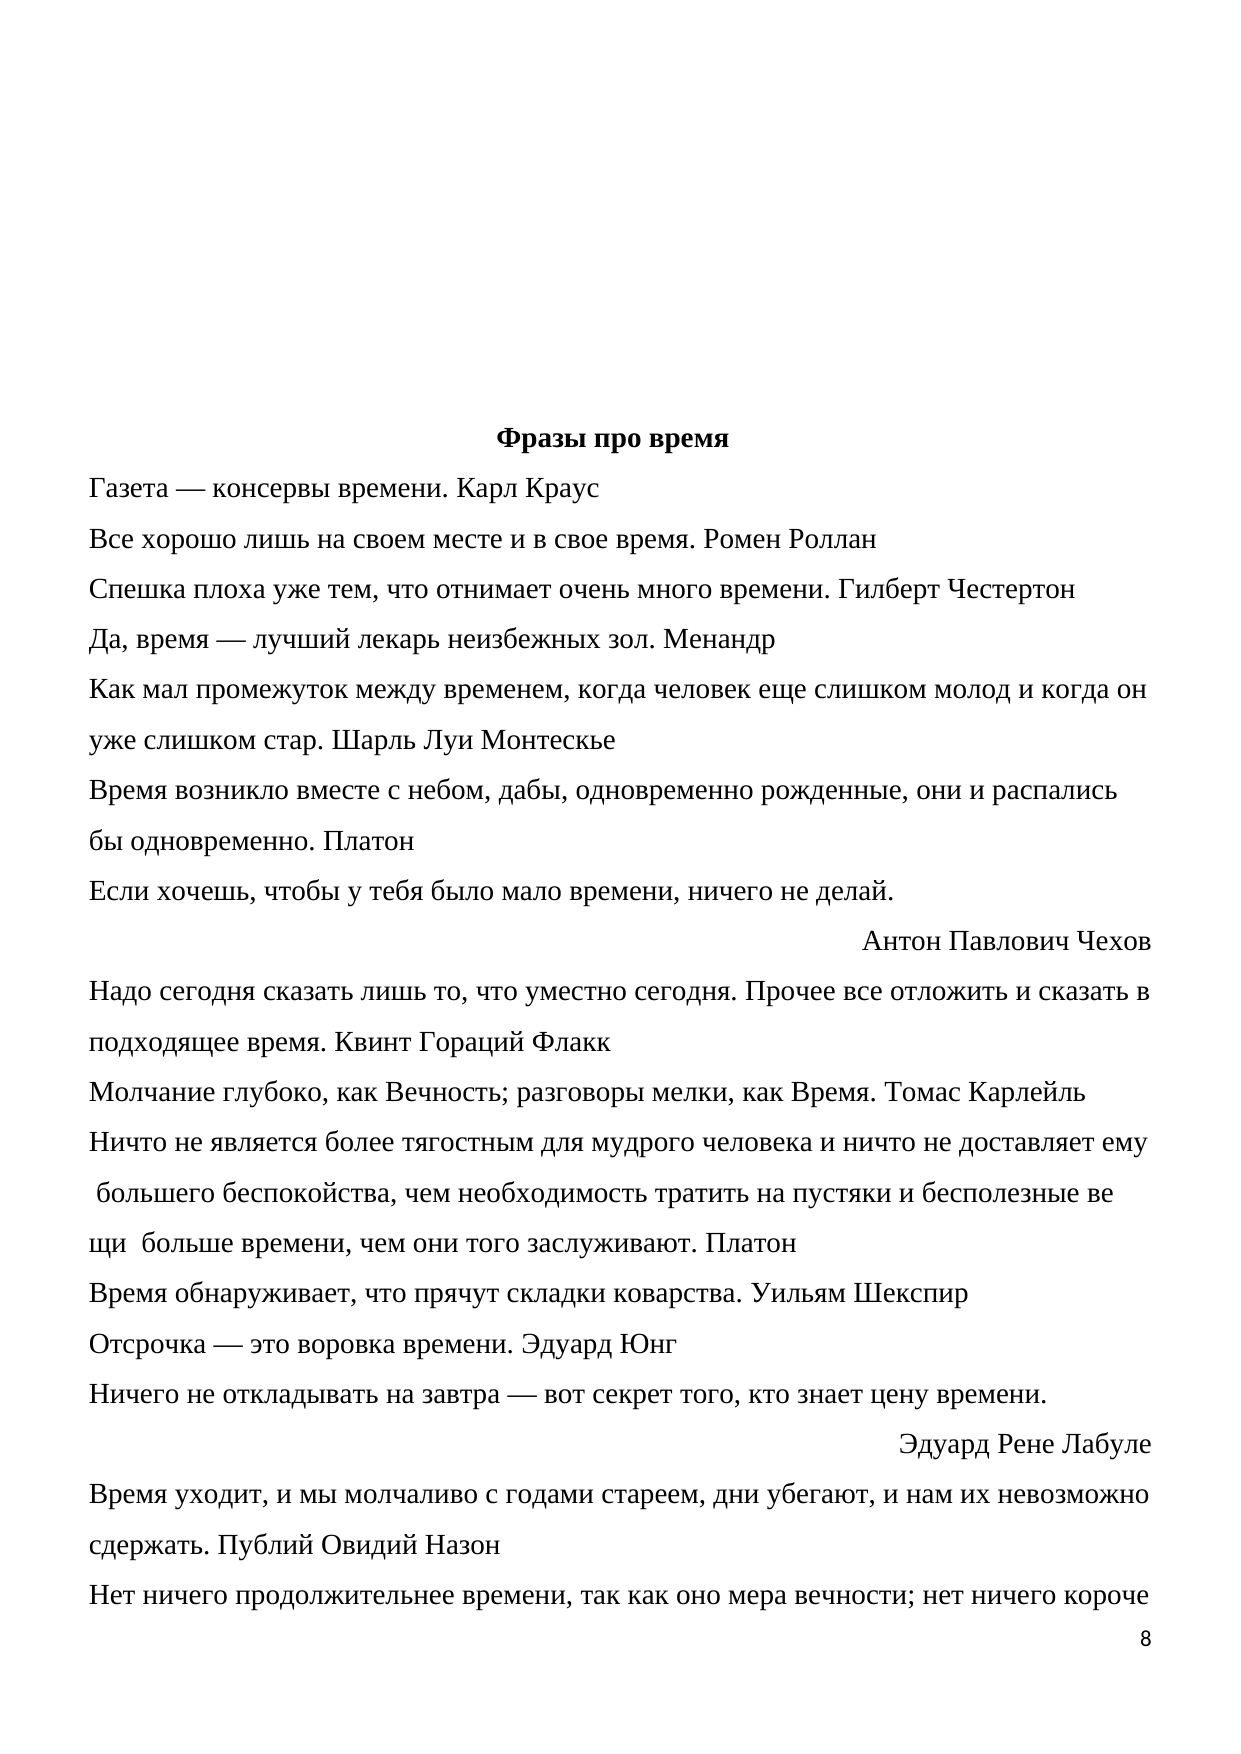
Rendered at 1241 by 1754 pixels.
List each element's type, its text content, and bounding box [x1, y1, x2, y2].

text Как мал промежуток между временем, когда человек еще слишком молод и когда он [74, 672, 1152, 705]
text Время возникло вместе с небом, дабы, одновременно рожденные, они и распались [74, 772, 1152, 806]
text Спешка плоха уже тем, что отнимает очень много времени. Гилберт Честертон [74, 571, 1152, 604]
text Да, время — лучший лекарь неизбежных зол. Менандр [74, 621, 1152, 655]
text Газета — консервы времени. Карл Краус [74, 470, 1152, 504]
text Фразы про время [74, 420, 1152, 454]
text сдержать. Публий Овидий Назон [74, 1527, 1152, 1561]
text Антон Павлович Чехов [74, 923, 1152, 957]
text Эдуард Рене Лабуле [74, 1426, 1152, 1460]
text большего беспокойства, чем необходимость тратить на пустяки и бесполезные ве [74, 1175, 1152, 1208]
text Молчание глубоко, как Вечность; разговоры мелки, как Время. Томас Карлейль [74, 1074, 1152, 1108]
text подходящее время. Квинт Гораций Флакк [74, 1024, 1152, 1057]
text уже слишком стар. Шарль Луи Монтескье [74, 722, 1152, 756]
text Нет ничего продолжительнее времени, так как оно мера вечности; нет ничего короче [74, 1577, 1152, 1611]
text Ничто не является более тягостным для мудрого человека и ничто не доставляет ему [74, 1124, 1152, 1158]
text щи больше времени, чем они того заслуживают. Платон [74, 1225, 1152, 1259]
text Время обнаруживает, что прячут складки коварства. Уильям Шекспир [74, 1275, 1152, 1309]
text Все хорошо лишь на своем месте и в свое время. Ромен Роллан [74, 521, 1152, 554]
text Отсрочка — это воровка времени. Эдуард Юнг [74, 1326, 1152, 1359]
text Надо сегодня сказать лишь то, что уместно сегодня. Прочее все отложить и сказать в [74, 973, 1152, 1007]
text Если хочешь, чтобы у тебя было мало времени, ничего не делай. [74, 873, 1152, 906]
text бы одновременно. Платон [74, 823, 1152, 856]
text Ничего не откладывать на завтра — вот секрет того, кто знает цену времени. [74, 1376, 1152, 1409]
text Время уходит, и мы молчаливо с годами стареем, дни убегают, и нам их невозможно [74, 1477, 1152, 1510]
